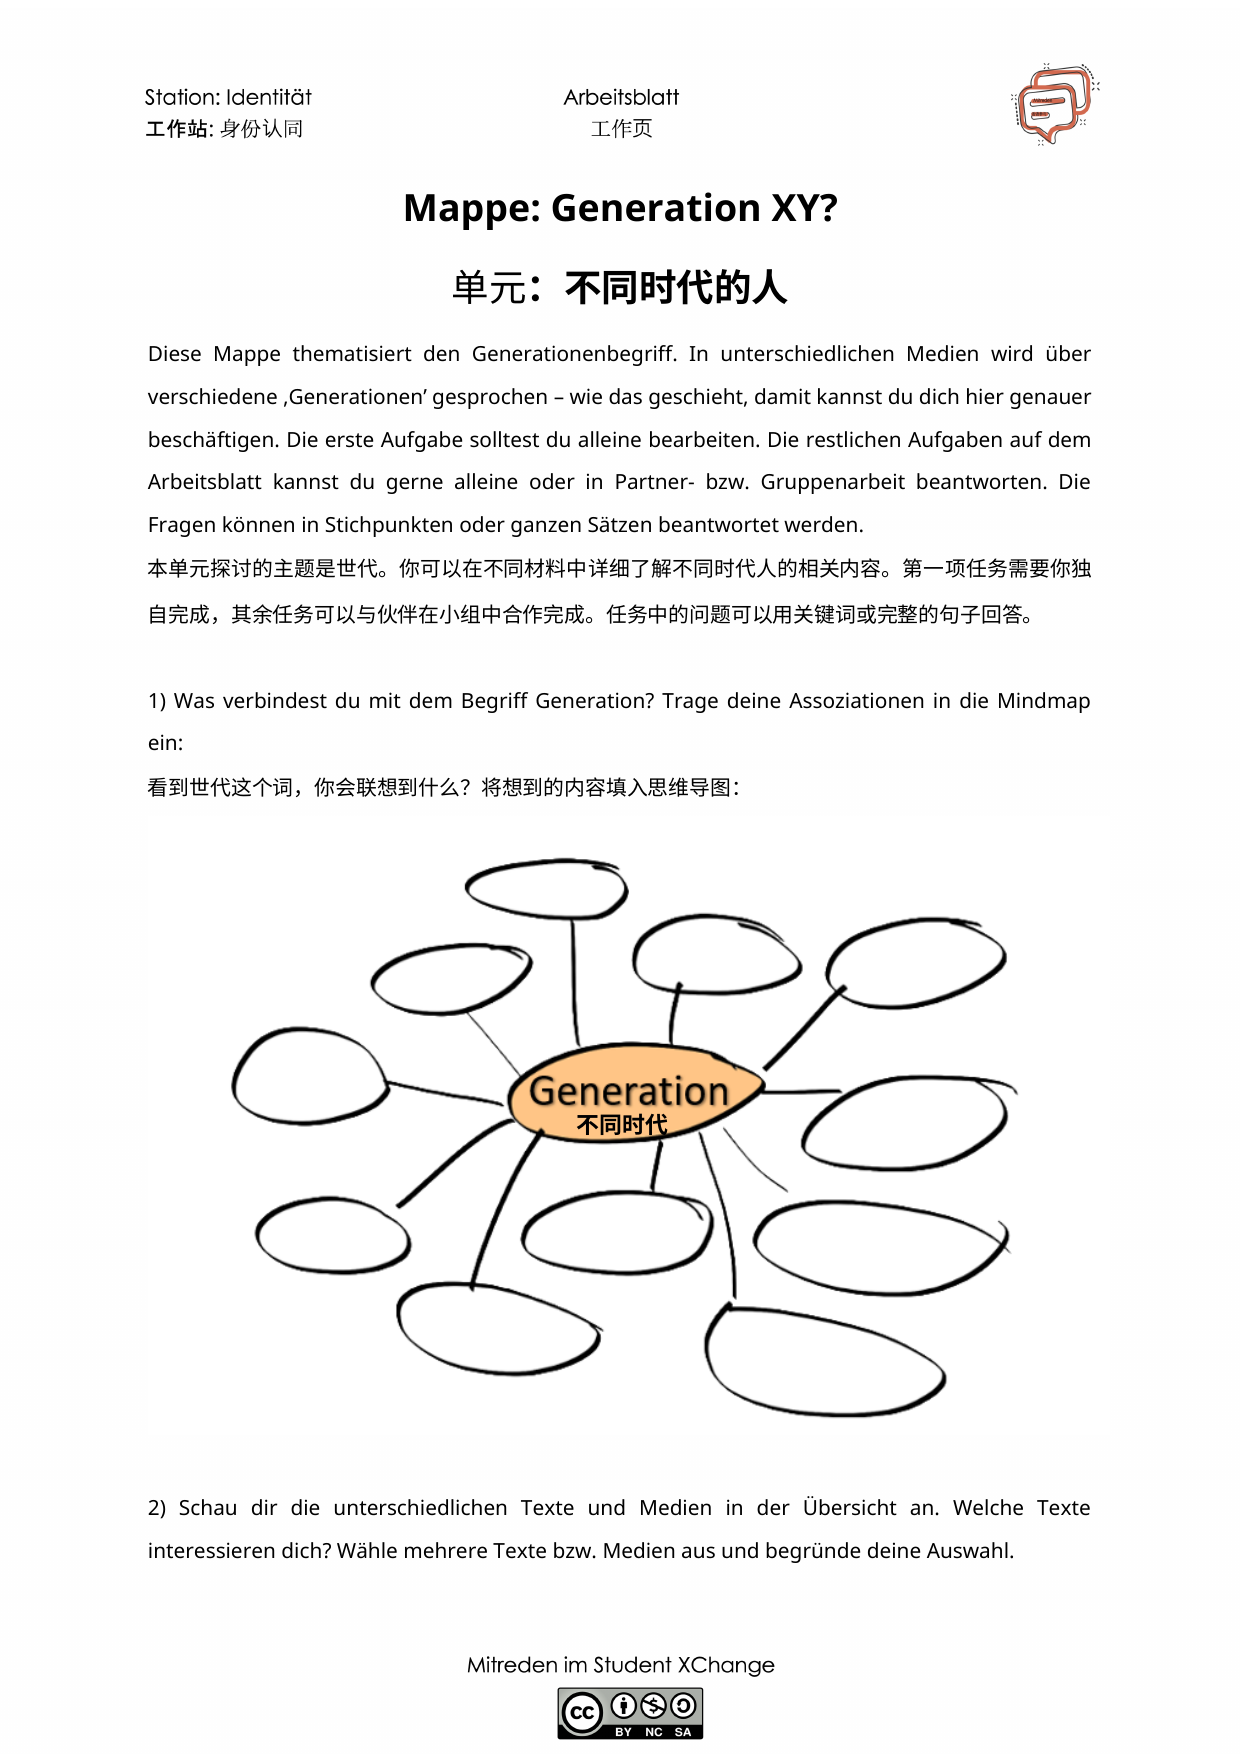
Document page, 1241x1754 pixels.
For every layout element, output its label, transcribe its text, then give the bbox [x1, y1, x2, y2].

text 1) Was verbindest du mit dem Begriff Generation? Trage deine Assoziationen in die Mindmap ein: [148, 686, 1093, 757]
text Diese Mappe thematisiert den Generationenbegriff. In unterschiedlichen Medien wird über verschiedene ‚Generationen’ gesprochen – wie das geschieht, damit kannst du dich hier genauer beschäftigen. Die erste Aufgabe solltest du alleine bearbeiten. Die restlichen Aufgaben auf dem Arbeitsblatt kannst du gerne alleine oder in Partner- bzw. Gruppenarbeit beantworten. Die Fragen können in Stichpunkten oder ganzen Sätzen beantwortet werden. [148, 339, 1093, 538]
text 2) Schau dir die unterschiedlichen Texte und Medien in der Übersicht an. Welche Texte interessieren dich? Wähle mehrere Texte bzw. Medien aus und begründe deine Auswahl. [148, 1493, 1093, 1564]
text Mappe: Generation XY? [148, 182, 1093, 233]
picture [0, 8, 1241, 1754]
text 看到世代这个词，你会联想到什么？将想到的内容填入思维导图： [148, 771, 1093, 801]
text 本单元探讨的主题是世代。你可以在不同材料中详细了解不同时代人的相关内容。第一项任务需要你独自完成，其余任务可以与伙伴在小组中合作完成。任务中的问题可以用关键词或完整的句子回答。 [148, 553, 1093, 628]
text 单元：不同时代的人 [148, 258, 1093, 312]
